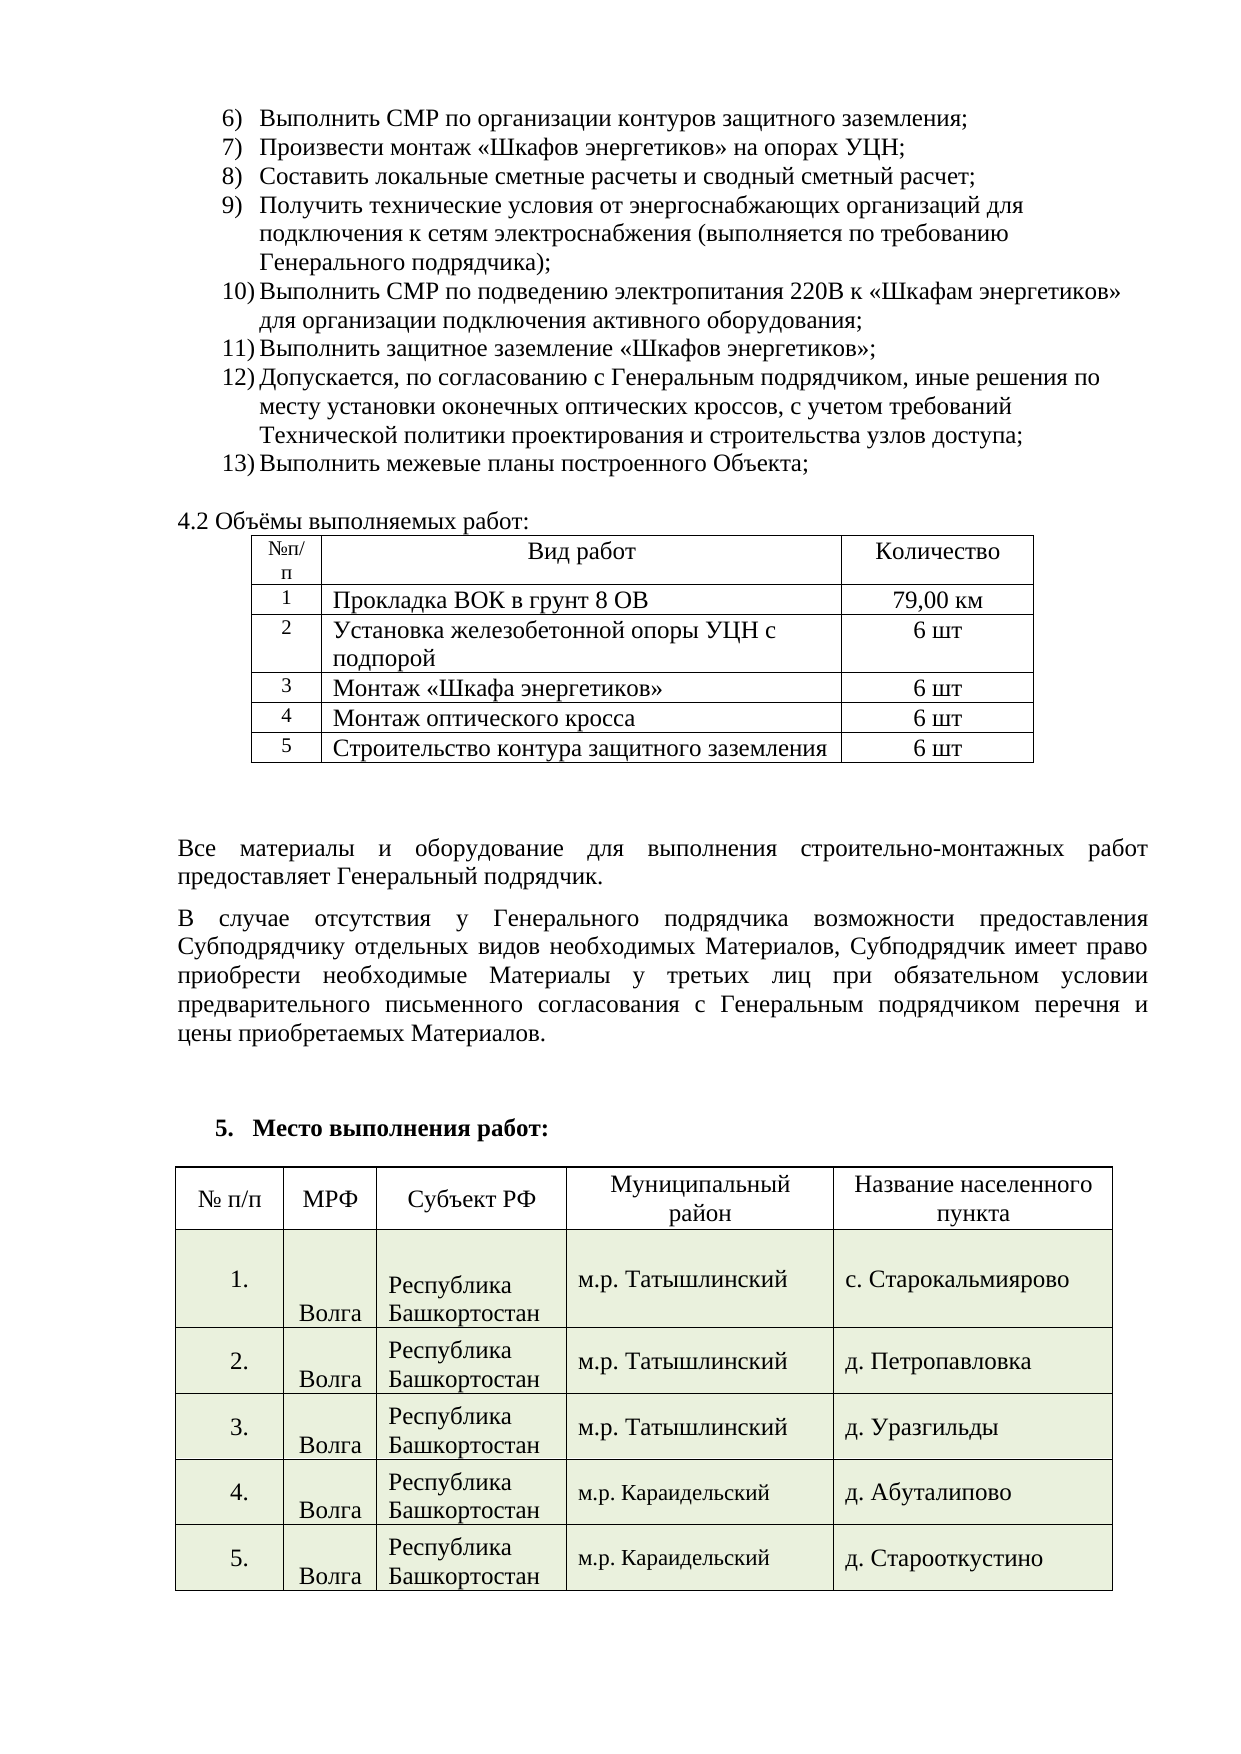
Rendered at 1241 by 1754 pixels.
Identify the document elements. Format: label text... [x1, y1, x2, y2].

table_cell Волга [284, 1460, 376, 1524]
table_cell Монтаж «Шкафа энергетиков» [322, 673, 841, 702]
list Место выполнения работ: [215, 1113, 1152, 1141]
table_cell Республика Башкортостан [377, 1328, 566, 1393]
table_cell 6 шт [842, 673, 1033, 702]
table_cell м.р. Татышлинский [567, 1394, 833, 1458]
table_header Количество [842, 536, 1033, 584]
list Составить локальные сметные расчеты и сводный сметный расчет; [222, 161, 1152, 190]
table_cell Установка железобетонной опоры УЦН с подпорой [322, 615, 841, 672]
table_header Субъект РФ [377, 1168, 566, 1229]
table_cell 1 [252, 585, 321, 614]
table_header Вид работ [322, 536, 841, 584]
table_cell 4 [252, 703, 321, 732]
list Допускается, по согласованию с Генеральным подрядчиком, иные решения по месту установки оконечных оптических кроссов, с учетом требований Технической политики проектирования и строительства узлов доступа; [222, 362, 1152, 448]
list Получить технические условия от энергоснабжающих организаций для подключения к сетям электроснабжения (выполняется по требованию Генерального подрядчика); [222, 190, 1152, 276]
table_cell м.р. Татышлинский [567, 1328, 833, 1393]
table_cell м.р. Караидельский [567, 1525, 833, 1590]
table_cell 6 шт [842, 733, 1033, 762]
text 4.2 Объёмы выполняемых работ: [177, 506, 1152, 535]
table_cell [176, 1525, 283, 1590]
table_cell 79,00 км [842, 585, 1033, 614]
table_cell д. Петропавловка [834, 1328, 1112, 1393]
table_cell [176, 1328, 283, 1393]
table_cell Волга [284, 1394, 376, 1458]
table_cell [176, 1394, 283, 1458]
table_cell Прокладка ВОК в грунт 8 ОВ [322, 585, 841, 614]
table_header № п/п [176, 1168, 283, 1229]
table_cell Строительство контура защитного заземления [322, 733, 841, 762]
list Выполнить межевые планы построенного Объекта; [222, 448, 1152, 477]
table_cell 6 шт [842, 615, 1033, 672]
list Выполнить СМР по подведению электропитания 220В к «Шкафам энергетиков» для организации подключения активного оборудования; [222, 276, 1152, 333]
list Выполнить защитное заземление «Шкафов энергетиков»; [222, 333, 1152, 362]
table_cell Республика Башкортостан [377, 1394, 566, 1458]
table_cell Монтаж оптического кросса [322, 703, 841, 732]
table_header Муниципальный район [567, 1168, 833, 1229]
table_cell д. Абуталипово [834, 1460, 1112, 1524]
table_cell Республика Башкортостан [377, 1230, 566, 1327]
table_cell м.р. Караидельский [567, 1460, 833, 1524]
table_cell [377, 1525, 566, 1590]
list Произвести монтаж «Шкафов энергетиков» на опорах УЦН; [222, 132, 1152, 161]
table_cell д. Уразгильды [834, 1394, 1112, 1458]
table_header Название населенного пункта [834, 1168, 1112, 1229]
table_cell 3 [252, 673, 321, 702]
text Все материалы и оборудование для выполнения строительно-монтажных работ предоставляет Генеральный подрядчик. [177, 833, 1149, 890]
table_cell 5 [252, 733, 321, 762]
table_cell м.р. Татышлинский [567, 1230, 833, 1327]
table_cell Республика Башкортостан [377, 1460, 566, 1524]
table_cell с. Старокальмиярово [834, 1230, 1112, 1327]
table_cell [176, 1460, 283, 1524]
list Выполнить СМР по организации контуров защитного заземления; [222, 103, 1152, 132]
table_cell д. Старооткустино [834, 1525, 1112, 1590]
table_cell Волга [284, 1230, 376, 1327]
text В случае отсутствия у Генерального подрядчика возможности предоставления Субподрядчику отдельных видов необходимых Материалов, Субподрядчик имеет право приобрести необходимые Материалы у третьих лиц при обязательном условии предварительного письменного согласования с Генеральным подрядчиком перечня и цены приобретаемых Материалов. [177, 903, 1149, 1046]
table_cell Волга [284, 1328, 376, 1393]
table_cell 2 [252, 615, 321, 672]
table_cell [176, 1230, 283, 1327]
table_cell 6 шт [842, 703, 1033, 732]
table_header МРФ [284, 1168, 376, 1229]
table_cell Волга [284, 1525, 376, 1590]
table_header №п/п [252, 536, 321, 584]
